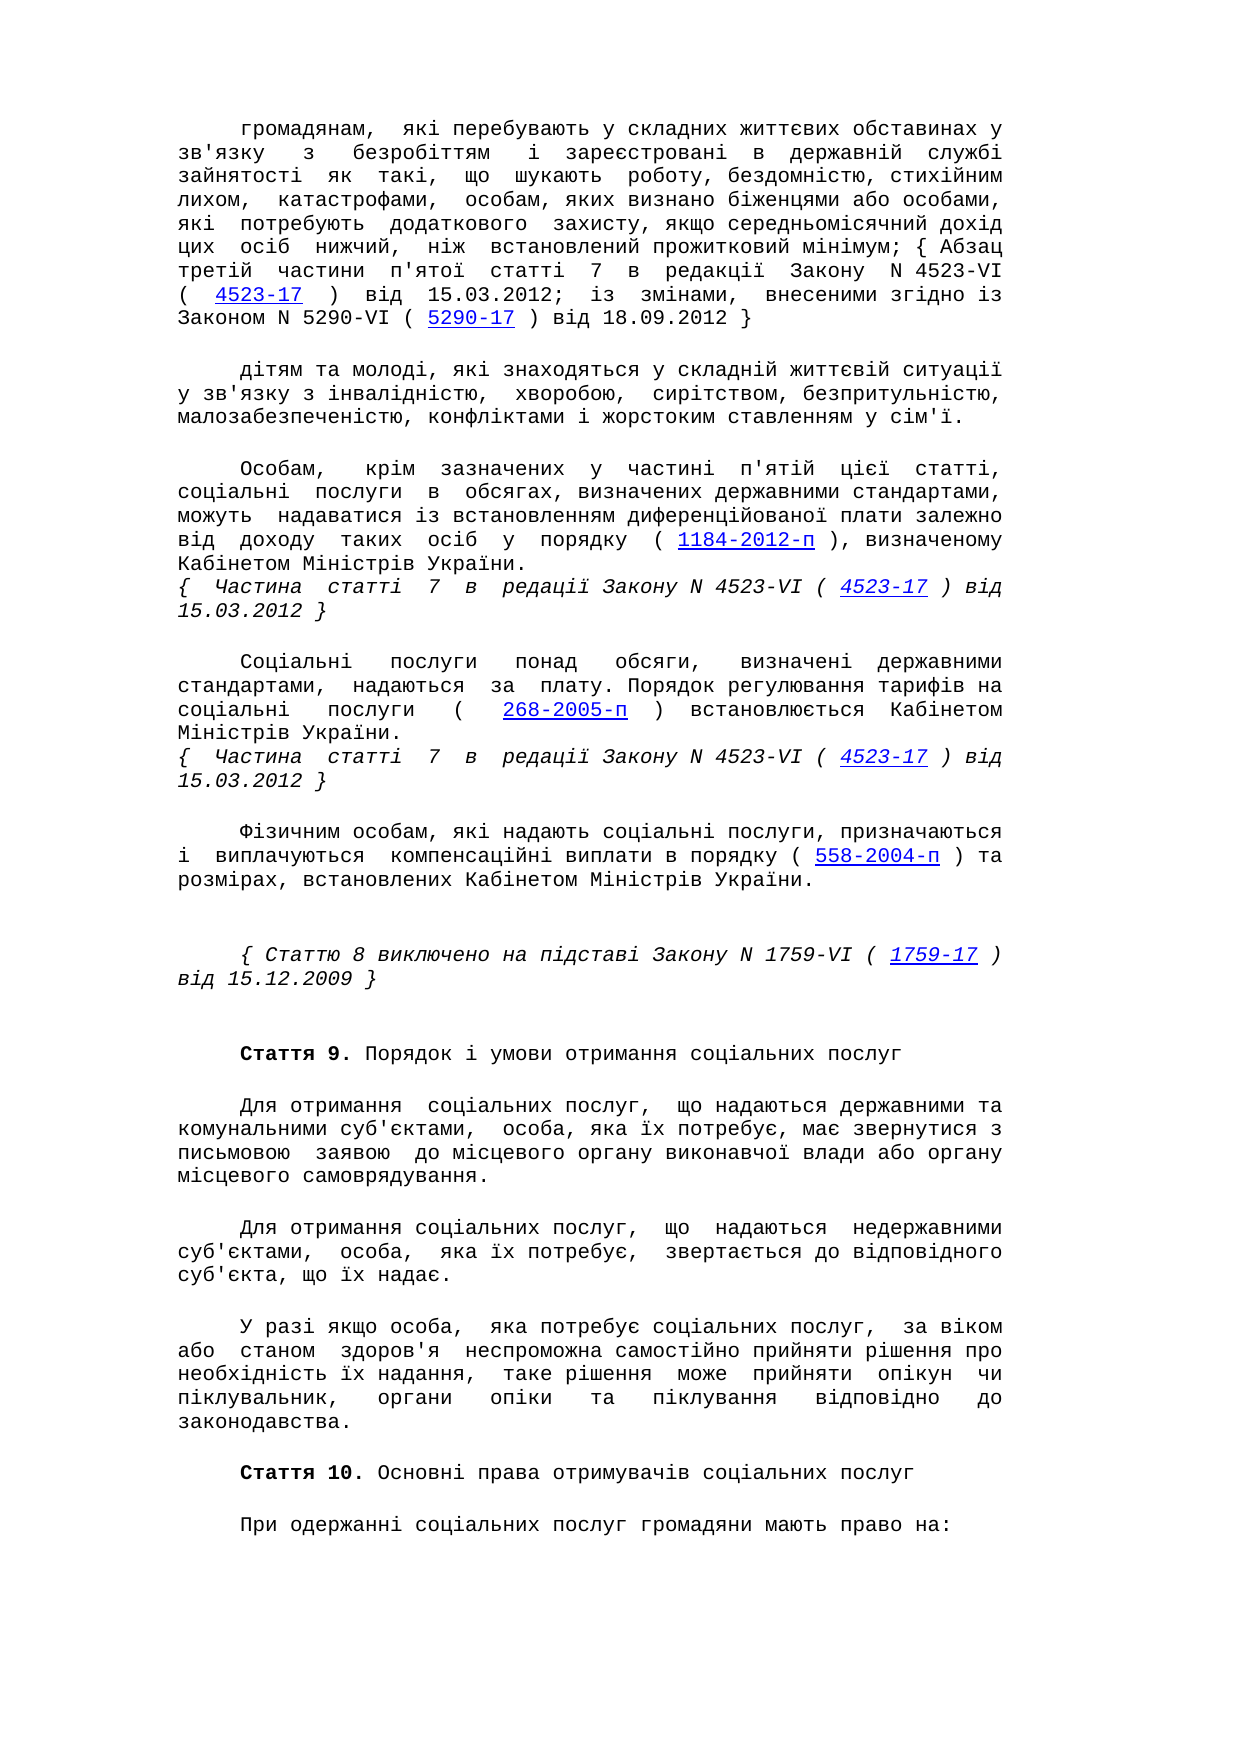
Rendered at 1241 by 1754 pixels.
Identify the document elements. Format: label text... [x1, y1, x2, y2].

text Соціальні послуги понад обсяги, визначені державними стандартами, надаються за плату. Порядок регулювання тарифів на соціальні послуги ( 268-2005-п ) встановлюється Кабінетом Міністрів України. [177, 651, 1152, 746]
text Стаття 9. Порядок і умови отримання соціальних послуг [177, 1043, 1152, 1094]
text Особам, крім зазначених у частині п'ятій цієї статті, соціальні послуги в обсягах, визначених державними стандартами, можуть надаватися із встановленням диференційованої плати залежно від доходу таких осіб у порядку ( 1184-2012-п ), визначеному Кабінетом Міністрів України. [177, 458, 1152, 576]
text дітям та молоді, які знаходяться у складній життєвій ситуації у зв'язку з інвалідністю, хворобою, сирітством, безпритульністю, малозабезпеченістю, конфліктами і жорстоким ставленням у сім'ї. [177, 359, 1152, 458]
text громадянам, які перебувають у складних життєвих обставинах у зв'язку з безробіттям і зареєстровані в державній службі зайнятості як такі, що шукають роботу, бездомністю, стихійним лихом, катастрофами, особам, яких визнано біженцями або особами, які потребують додаткового захисту, якщо середньомісячний дохід цих осіб нижчий, ніж встановлений прожитковий мінімум; { Абзац третій частини п'ятої статті 7 в редакції Закону N 4523-VI ( 4523-17 ) від 15.03.2012; із змінами, внесеними згідно із Законом N 5290-VI ( 5290-17 ) від 18.09.2012 } [177, 118, 1152, 359]
text { Частина статті 7 в редації Закону N 4523-VI ( 4523-17 ) від 15.03.2012 } [177, 576, 1152, 651]
text У разі якщо особа, яка потребує соціальних послуг, за віком або станом здоров'я неспроможна самостійно прийняти рішення про необхідність їх надання, таке рішення може прийняти опікун чи піклувальник, органи опіки та піклування відповідно до законодавства. [177, 1316, 1152, 1462]
text Для отримання соціальних послуг, що надаються недержавними суб'єктами, особа, яка їх потребує, звертається до відповідного суб'єкта, що їх надає. [177, 1217, 1152, 1316]
text Фізичним особам, які надають соціальні послуги, призначаються і виплачуються компенсаційні виплати в порядку ( 558-2004-п ) та розмірах, встановлених Кабінетом Міністрів України. [177, 821, 1152, 944]
text { Частина статті 7 в редації Закону N 4523-VI ( 4523-17 ) від 15.03.2012 } [177, 746, 1152, 821]
text При одержанні соціальних послуг громадяни мають право на: [177, 1514, 1152, 1566]
text Стаття 10. Основні права отримувачів соціальних послуг [177, 1462, 1152, 1514]
text Для отримання соціальних послуг, що надаються державними та комунальними суб'єктами, особа, яка їх потребує, має звернутися з письмовою заявою до місцевого органу виконавчої влади або органу місцевого самоврядування. [177, 1094, 1152, 1217]
text { Статтю 8 виключено на підставі Закону N 1759-VI ( 1759-17 ) від 15.12.2009 } [177, 944, 1152, 1043]
